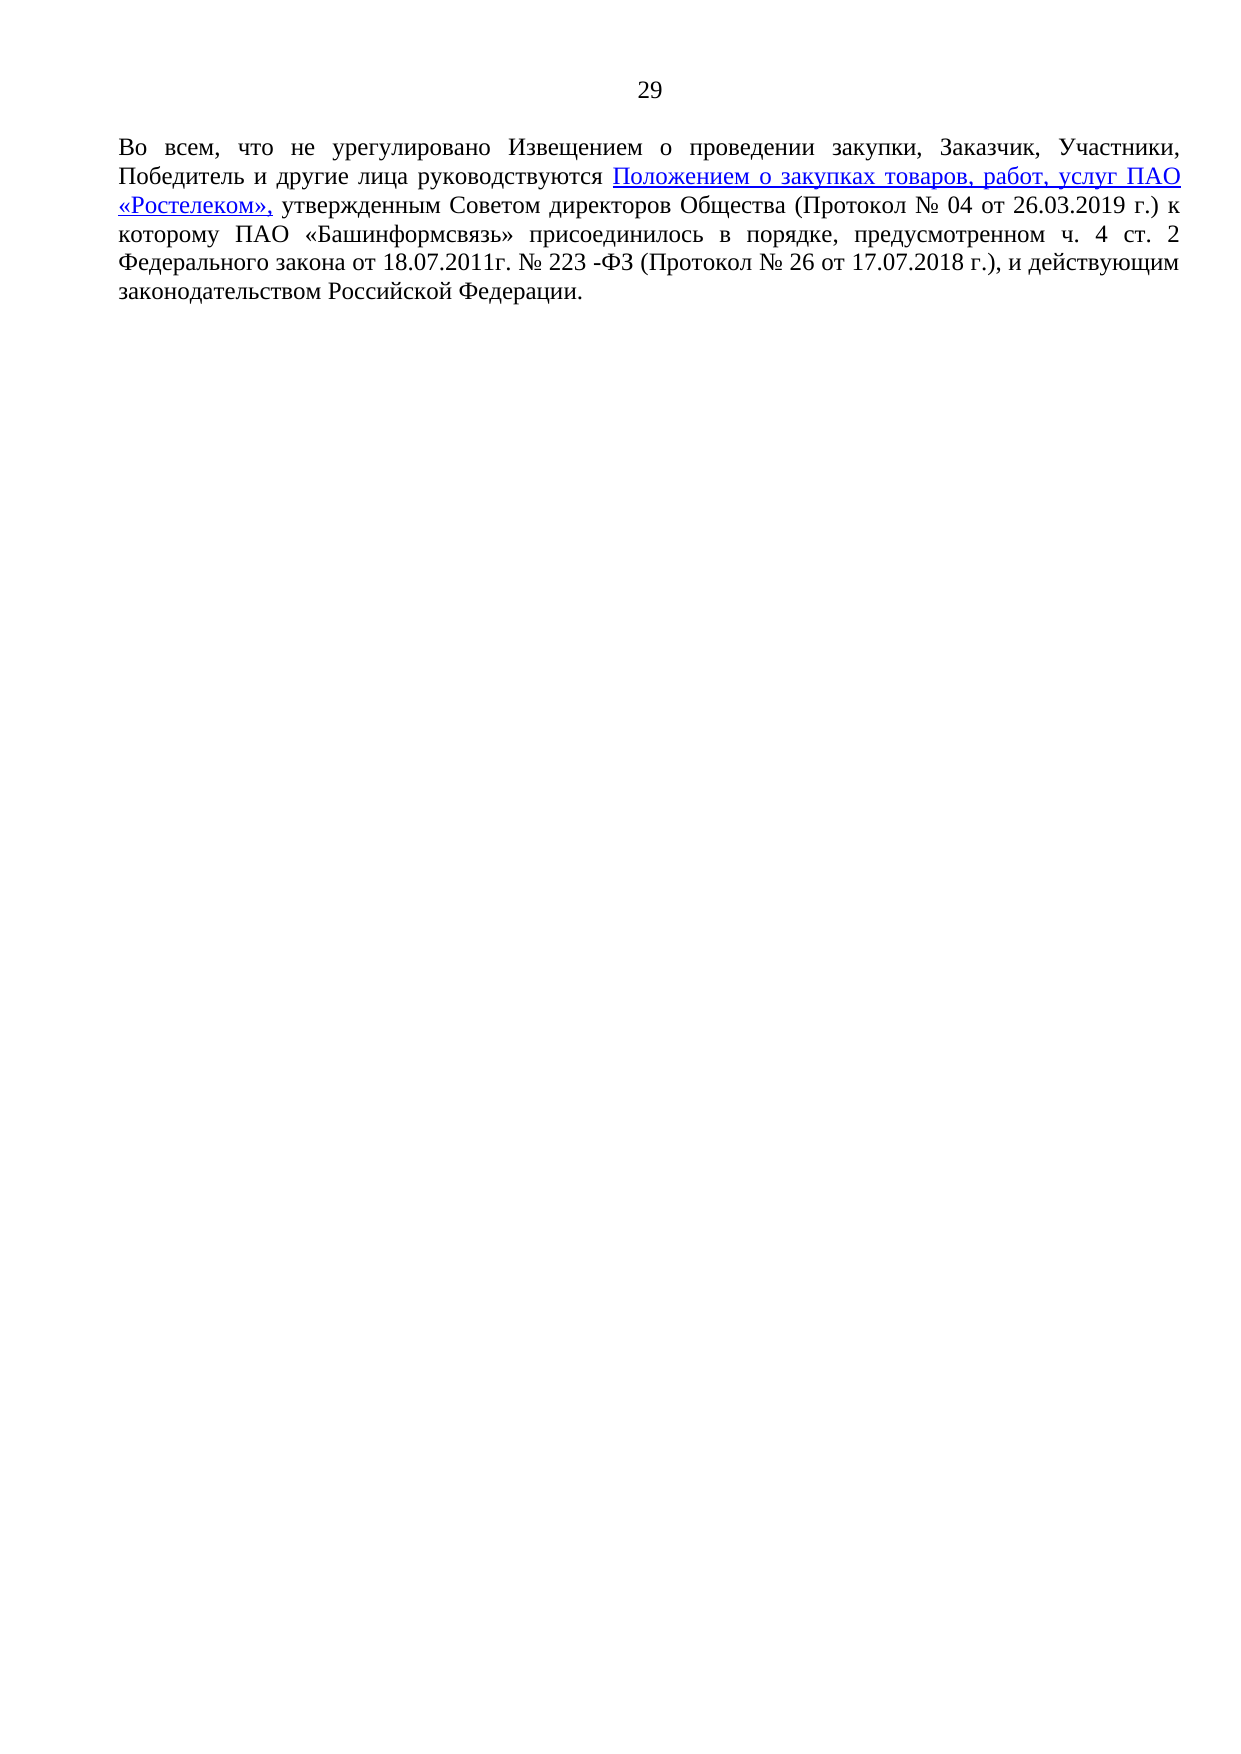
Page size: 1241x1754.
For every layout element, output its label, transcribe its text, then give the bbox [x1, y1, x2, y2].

text Во всем, что не урегулировано Извещением о проведении закупки, Заказчик, Участники, Победитель и другие лица руководствуются Положением о закупках товаров, работ, услуг ПАО «Ростелеком», утвержденным Советом директоров Общества (Протокол № 04 от 26.03.2019 г.) к которому ПАО «Башинформсвязь» присоединилось в порядке, предусмотренном ч. 4 ст. 2 Федерального закона от 18.07.2011г. № 223 -ФЗ (Протокол № 26 от 17.07.2018 г.), и действующим законодательством Российской Федерации. [118, 132, 1181, 305]
